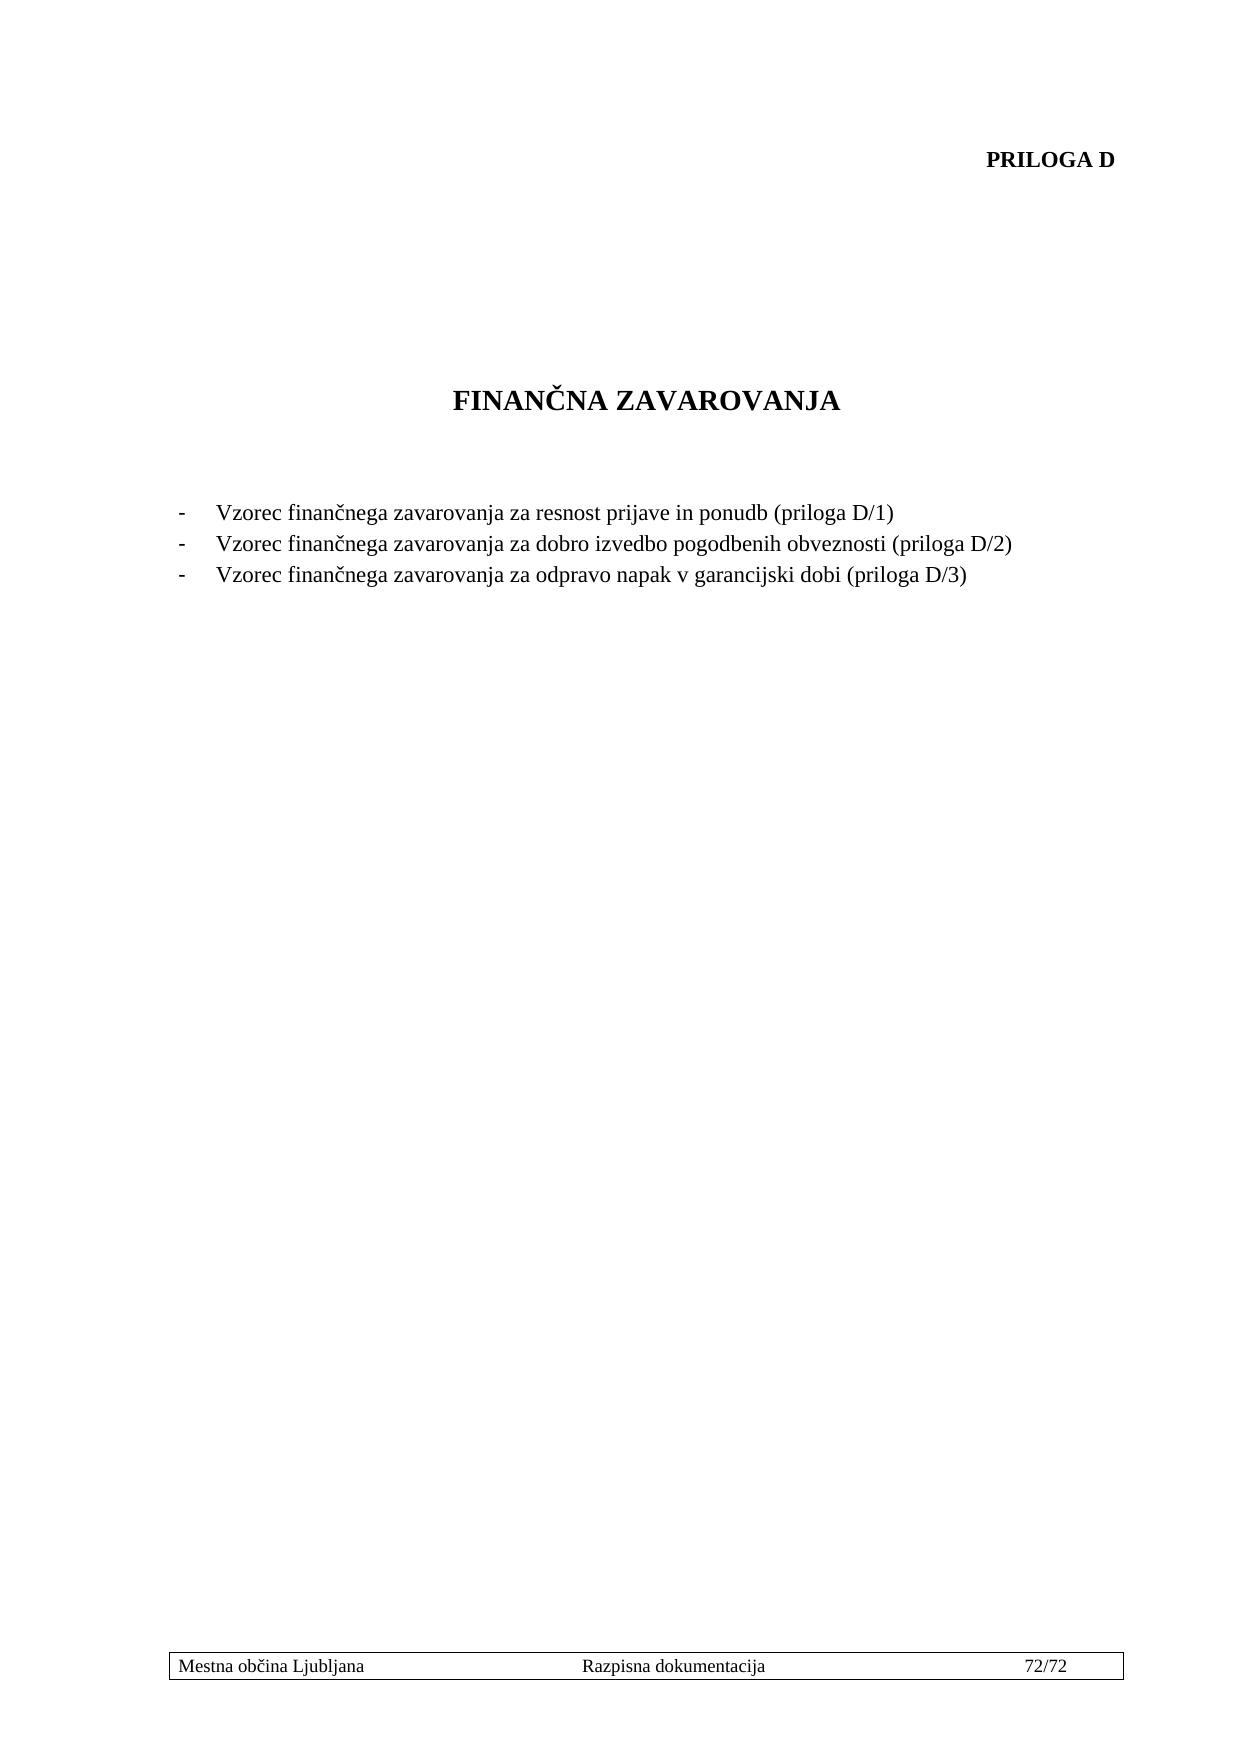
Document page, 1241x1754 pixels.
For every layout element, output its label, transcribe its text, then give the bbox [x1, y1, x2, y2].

list Vzorec finančnega zavarovanja za resnost prijave in ponudb (priloga D/1) [178, 496, 1115, 527]
list Vzorec finančnega zavarovanja za odpravo napak v garancijski dobi (priloga D/3) [178, 558, 1115, 589]
list Vzorec finančnega zavarovanja za dobro izvedbo pogodbenih obveznosti (priloga D/2) [178, 527, 1115, 558]
text PRILOGA D [66, 146, 1115, 172]
text FINANČNA ZAVAROVANJA [178, 383, 1115, 417]
